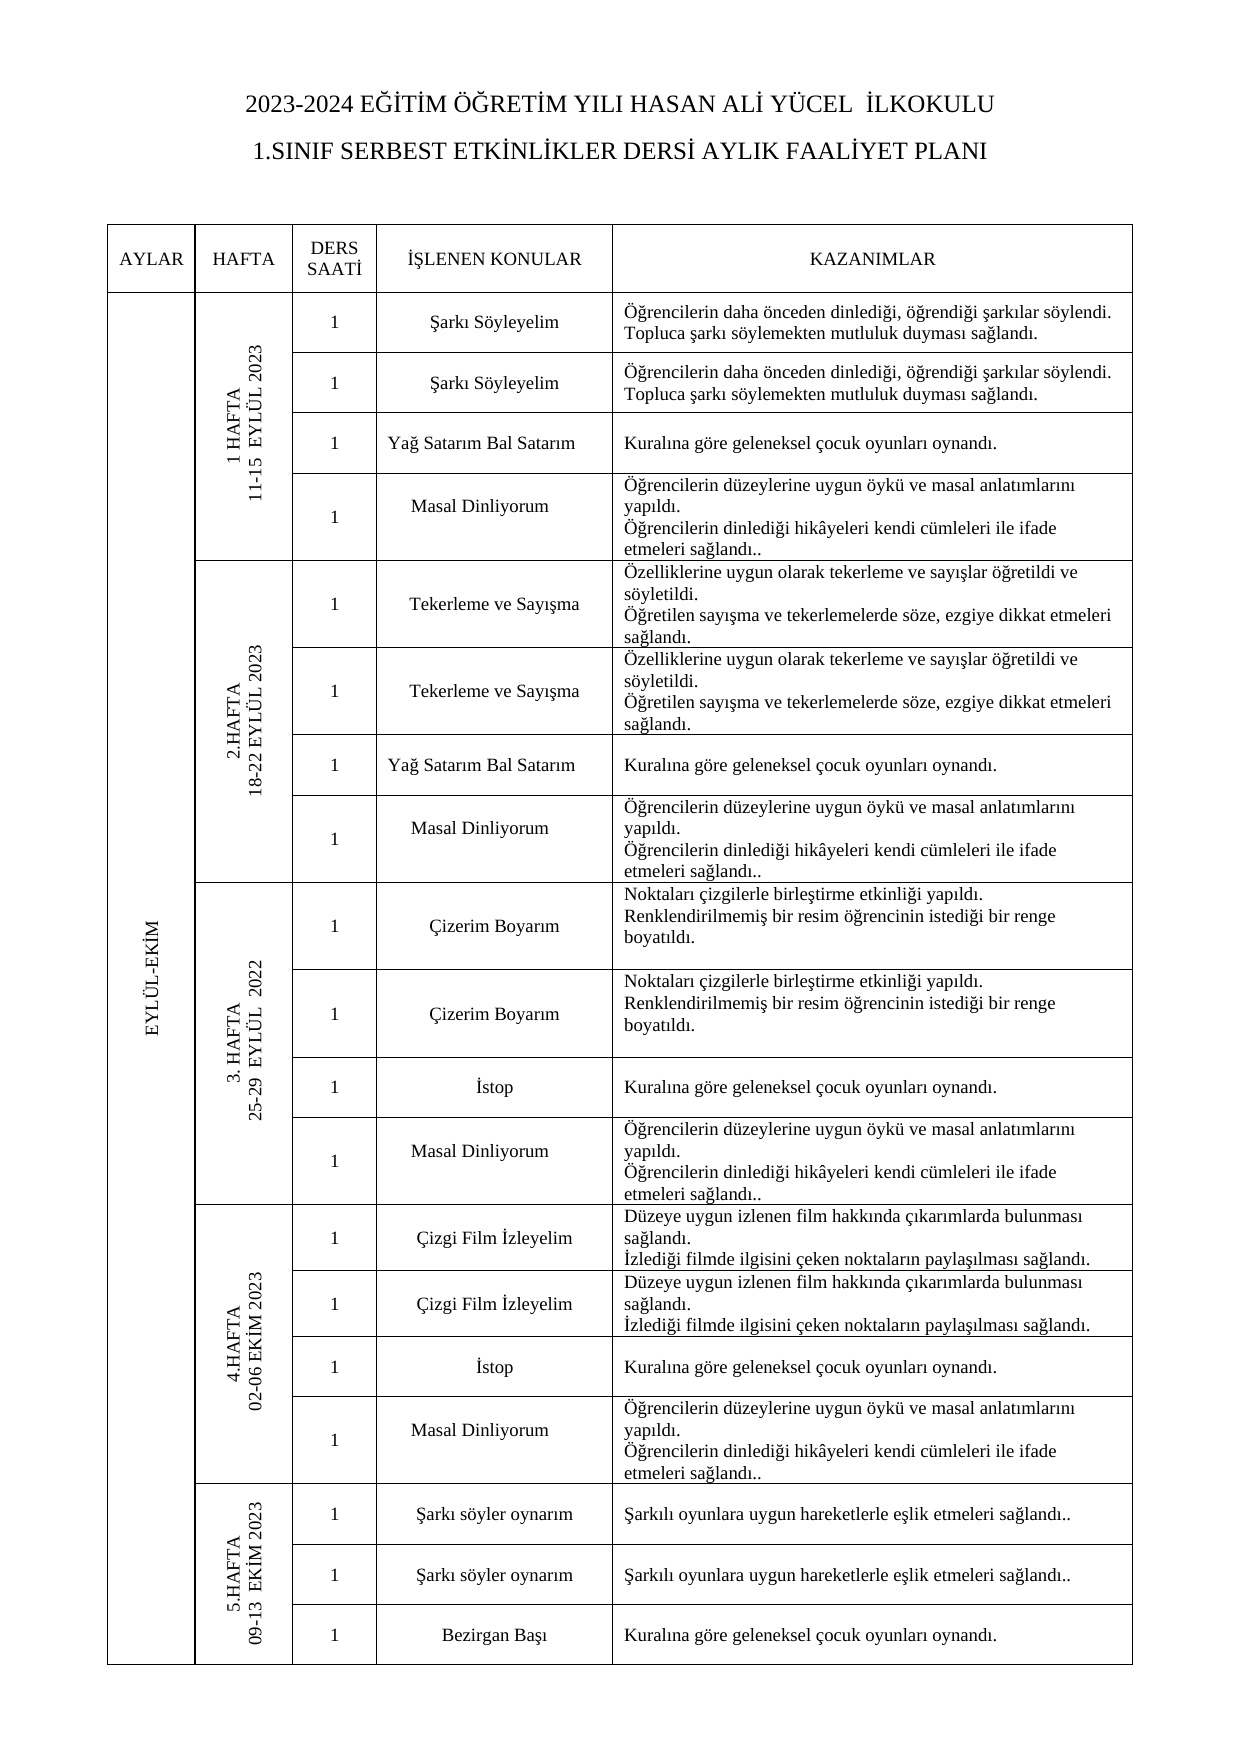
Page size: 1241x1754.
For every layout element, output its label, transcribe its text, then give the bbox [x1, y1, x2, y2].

table_cell Kuralına göre geleneksel çocuk oyunları oynandı. [613, 1605, 1132, 1664]
table_header İŞLENEN KONULAR [377, 225, 612, 292]
table_cell Yağ Satarım Bal Satarım [377, 413, 612, 472]
table_cell Tekerleme ve Sayışma [377, 648, 612, 734]
table_cell 1 [293, 293, 376, 352]
table_cell Noktaları çizgilerle birleştirme etkinliği yapıldı. Renklendirilmemiş bir resim öğrencinin istediği bir renge boyatıldı. [613, 883, 1132, 969]
table_cell Çizgi Film İzleyelim [377, 1205, 612, 1270]
table_cell 1 [293, 1337, 376, 1396]
table_cell Şarkı söyler oynarım [377, 1484, 612, 1543]
table_cell Masal Dinliyorum [377, 1118, 612, 1204]
table_cell 1 [293, 561, 376, 647]
table_cell 1 [293, 970, 376, 1057]
table_cell Kuralına göre geleneksel çocuk oyunları oynandı. [613, 735, 1132, 795]
table_cell Düzeye uygun izlenen film hakkında çıkarımlarda bulunması sağlandı. İzlediği filmde ilgisini çeken noktaların paylaşılması sağlandı. [613, 1271, 1132, 1336]
table_cell Öğrencilerin düzeylerine uygun öykü ve masal anlatımlarını yapıldı. Öğrencilerin dinlediği hikâyeleri kendi cümleleri ile ifade etmeleri sağlandı.. [613, 1397, 1132, 1483]
table_cell EYLÜL-EKİM [108, 293, 194, 1664]
table_cell 1 [293, 1605, 376, 1664]
table_cell Öğrencilerin daha önceden dinlediği, öğrendiği şarkılar söylendi. Topluca şarkı söylemekten mutluluk duyması sağlandı. [613, 293, 1132, 352]
table_cell 1 [293, 796, 376, 882]
table_cell 1 [293, 883, 376, 969]
table_cell Öğrencilerin düzeylerine uygun öykü ve masal anlatımlarını yapıldı. Öğrencilerin dinlediği hikâyeleri kendi cümleleri ile ifade etmeleri sağlandı.. [613, 474, 1132, 560]
table_cell Şarkı söyler oynarım [377, 1545, 612, 1604]
table_cell İstop [377, 1337, 612, 1396]
table_header KAZANIMLAR [613, 225, 1132, 292]
table_cell Masal Dinliyorum [377, 474, 612, 560]
table_cell Masal Dinliyorum [377, 1397, 612, 1483]
table_cell Şarkı Söyleyelim [377, 353, 612, 412]
table_cell Düzeye uygun izlenen film hakkında çıkarımlarda bulunması sağlandı. İzlediği filmde ilgisini çeken noktaların paylaşılması sağlandı. [613, 1205, 1132, 1270]
table_cell 1 [293, 1118, 376, 1204]
table_cell Masal Dinliyorum [377, 796, 612, 882]
table_cell Çizgi Film İzleyelim [377, 1271, 612, 1336]
table_header HAFTA [196, 225, 292, 292]
table_cell Şarkılı oyunlara uygun hareketlerle eşlik etmeleri sağlandı.. [613, 1545, 1132, 1604]
table_cell 1 [293, 1484, 376, 1543]
table_cell 2.HAFTA 18-22 EYLÜL 2023 [196, 561, 292, 882]
table_cell 4.HAFTA 02-06 EKİM 2023 [196, 1205, 292, 1483]
table_cell Çizerim Boyarım [377, 970, 612, 1057]
table_cell 1 [293, 1397, 376, 1483]
table_cell 1 [293, 1271, 376, 1336]
table_cell 3. HAFTA 25-29 EYLÜL 2022 [196, 883, 292, 1204]
table_cell 1 [293, 648, 376, 734]
table_cell 1 [293, 735, 376, 795]
table_cell 5.HAFTA 09-13 EKİM 2023 [196, 1484, 292, 1664]
table_cell İstop [377, 1058, 612, 1117]
table_cell Özelliklerine uygun olarak tekerleme ve sayışlar öğretildi ve söyletildi. Öğretilen sayışma ve tekerlemelerde söze, ezgiye dikkat etmeleri sağlandı. [613, 561, 1132, 647]
table_cell Çizerim Boyarım [377, 883, 612, 969]
text 1.SINIF SERBEST ETKİNLİKLER DERSİ AYLIK FAALİYET PLANI [89, 136, 1152, 165]
table_cell Öğrencilerin daha önceden dinlediği, öğrendiği şarkılar söylendi. Topluca şarkı söylemekten mutluluk duyması sağlandı. [613, 353, 1132, 412]
table_cell Kuralına göre geleneksel çocuk oyunları oynandı. [613, 1058, 1132, 1117]
table_cell Şarkılı oyunlara uygun hareketlerle eşlik etmeleri sağlandı.. [613, 1484, 1132, 1543]
table_header DERS SAATİ [293, 225, 376, 292]
table_cell Öğrencilerin düzeylerine uygun öykü ve masal anlatımlarını yapıldı. Öğrencilerin dinlediği hikâyeleri kendi cümleleri ile ifade etmeleri sağlandı.. [613, 796, 1132, 882]
table_cell 1 [293, 1545, 376, 1604]
table_cell Noktaları çizgilerle birleştirme etkinliği yapıldı. Renklendirilmemiş bir resim öğrencinin istediği bir renge boyatıldı. [613, 970, 1132, 1057]
table_cell Öğrencilerin düzeylerine uygun öykü ve masal anlatımlarını yapıldı. Öğrencilerin dinlediği hikâyeleri kendi cümleleri ile ifade etmeleri sağlandı.. [613, 1118, 1132, 1204]
table_cell 1 [293, 413, 376, 472]
table_cell Özelliklerine uygun olarak tekerleme ve sayışlar öğretildi ve söyletildi. Öğretilen sayışma ve tekerlemelerde söze, ezgiye dikkat etmeleri sağlandı. [613, 648, 1132, 734]
table_cell 1 [293, 353, 376, 412]
table_cell Kuralına göre geleneksel çocuk oyunları oynandı. [613, 413, 1132, 472]
table_cell Yağ Satarım Bal Satarım [377, 735, 612, 795]
table_cell 1 [293, 1058, 376, 1117]
text 2023-2024 EĞİTİM ÖĞRETİM YILI HASAN ALİ YÜCEL İLKOKULU [89, 89, 1152, 117]
table_cell Kuralına göre geleneksel çocuk oyunları oynandı. [613, 1337, 1132, 1396]
table_cell Şarkı Söyleyelim [377, 293, 612, 352]
table_cell Tekerleme ve Sayışma [377, 561, 612, 647]
table_header AYLAR [108, 225, 194, 292]
table_cell 1 [293, 1205, 376, 1270]
table_cell 1 HAFTA 11-15 EYLÜL 2023 [196, 293, 292, 560]
table_cell Bezirgan Başı [377, 1605, 612, 1664]
table_cell 1 [293, 474, 376, 560]
